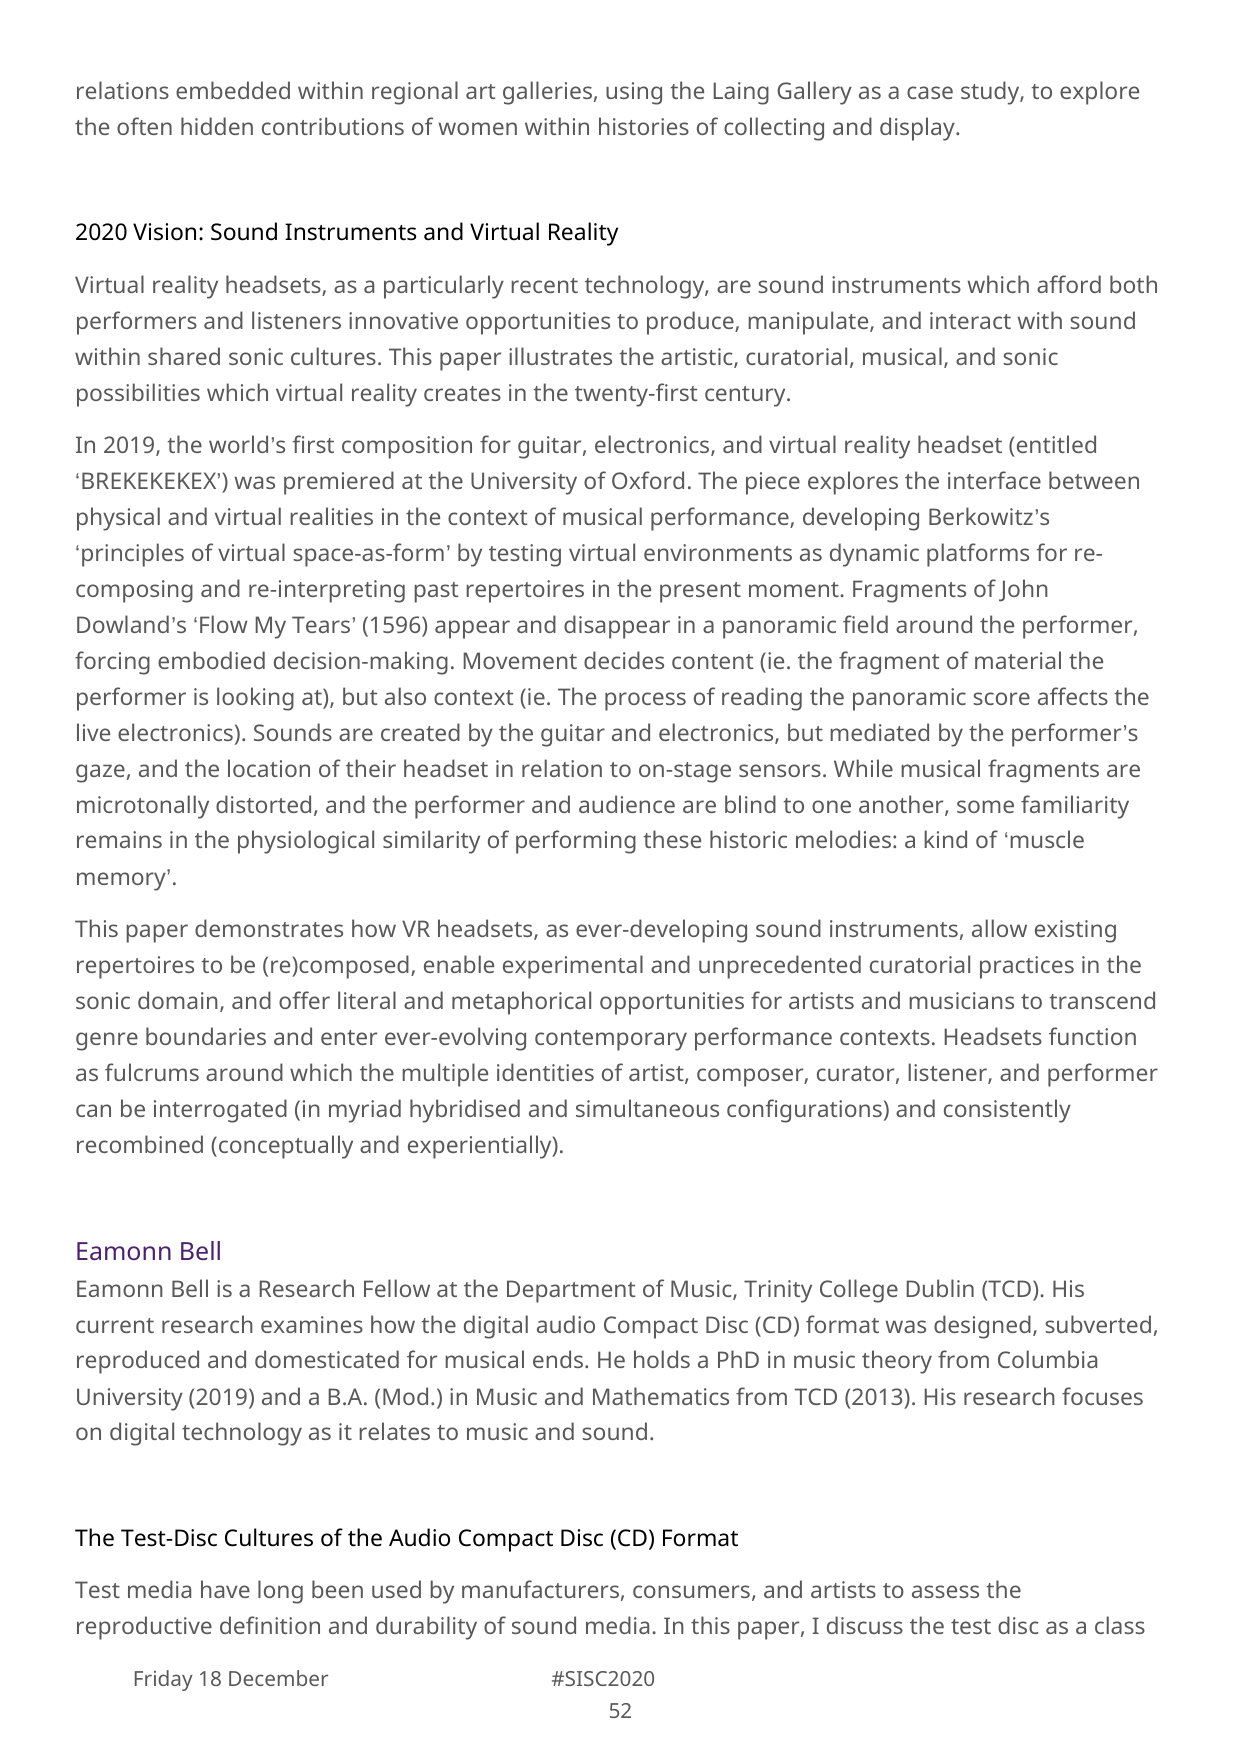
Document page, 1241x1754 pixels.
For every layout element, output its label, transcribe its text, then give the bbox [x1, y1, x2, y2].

text The Test-Disc Cultures of the Audio Compact Disc (CD) Format [75, 1522, 1165, 1553]
text In 2019, the world’s first composition for guitar, electronics, and virtual reality headset (entitled ‘BREKEKEKEX’) was premiered at the University of Oxford. The piece explores the interface between physical and virtual realities in the context of musical performance, developing Berkowitz’s ‘principles of virtual space-as-form’ by testing virtual environments as dynamic platforms for re-composing and re-interpreting past repertoires in the present moment. Fragments of John Dowland’s ‘Flow My Tears’ (1596) appear and disappear in a panoramic field around the performer, forcing embodied decision-making. Movement decides content (ie. the fragment of material the performer is looking at), but also context (ie. The process of reading the panoramic score affects the live electronics). Sounds are created by the guitar and electronics, but mediated by the performer’s gaze, and the location of their headset in relation to on-stage sensors. While musical fragments are microtonally distorted, and the performer and audience are blind to one another, some familiarity remains in the physiological similarity of performing these historic melodies: a kind of ‘muscle memory’. [75, 429, 1165, 892]
text Eamonn Bell Eamonn Bell is a Research Fellow at the Department of Music, Trinity College Dublin (TCD). His current research examines how the digital audio Compact Disc (CD) format was designed, subverted, reproduced and domesticated for musical ends. He holds a PhD in music theory from Columbia University (2019) and a B.A. (Mod.) in Music and Mathematics from TCD (2013). His research focuses on digital technology as it relates to music and sound. [75, 1234, 1165, 1448]
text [75, 1574, 1165, 1641]
text 2020 Vision: Sound Instruments and Virtual Reality [75, 216, 1165, 247]
text Virtual reality headsets, as a particularly recent technology, are sound instruments which afford both performers and listeners innovative opportunities to produce, manipulate, and interact with sound within shared sonic cultures. This paper illustrates the artistic, curatorial, musical, and sonic possibilities which virtual reality creates in the twenty-first century. [75, 269, 1165, 408]
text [75, 75, 1165, 142]
text This paper demonstrates how VR headsets, as ever-developing sound instruments, allow existing repertoires to be (re)composed, enable experimental and unprecedented curatorial practices in the sonic domain, and offer literal and metaphorical opportunities for artists and musicians to transcend genre boundaries and enter ever-evolving contemporary performance contexts. Headsets function as fulcrums around which the multiple identities of artist, composer, curator, listener, and performer can be interrogated (in myriad hybridised and simultaneous configurations) and consistently recombined (conceptually and experientially). [75, 913, 1165, 1160]
